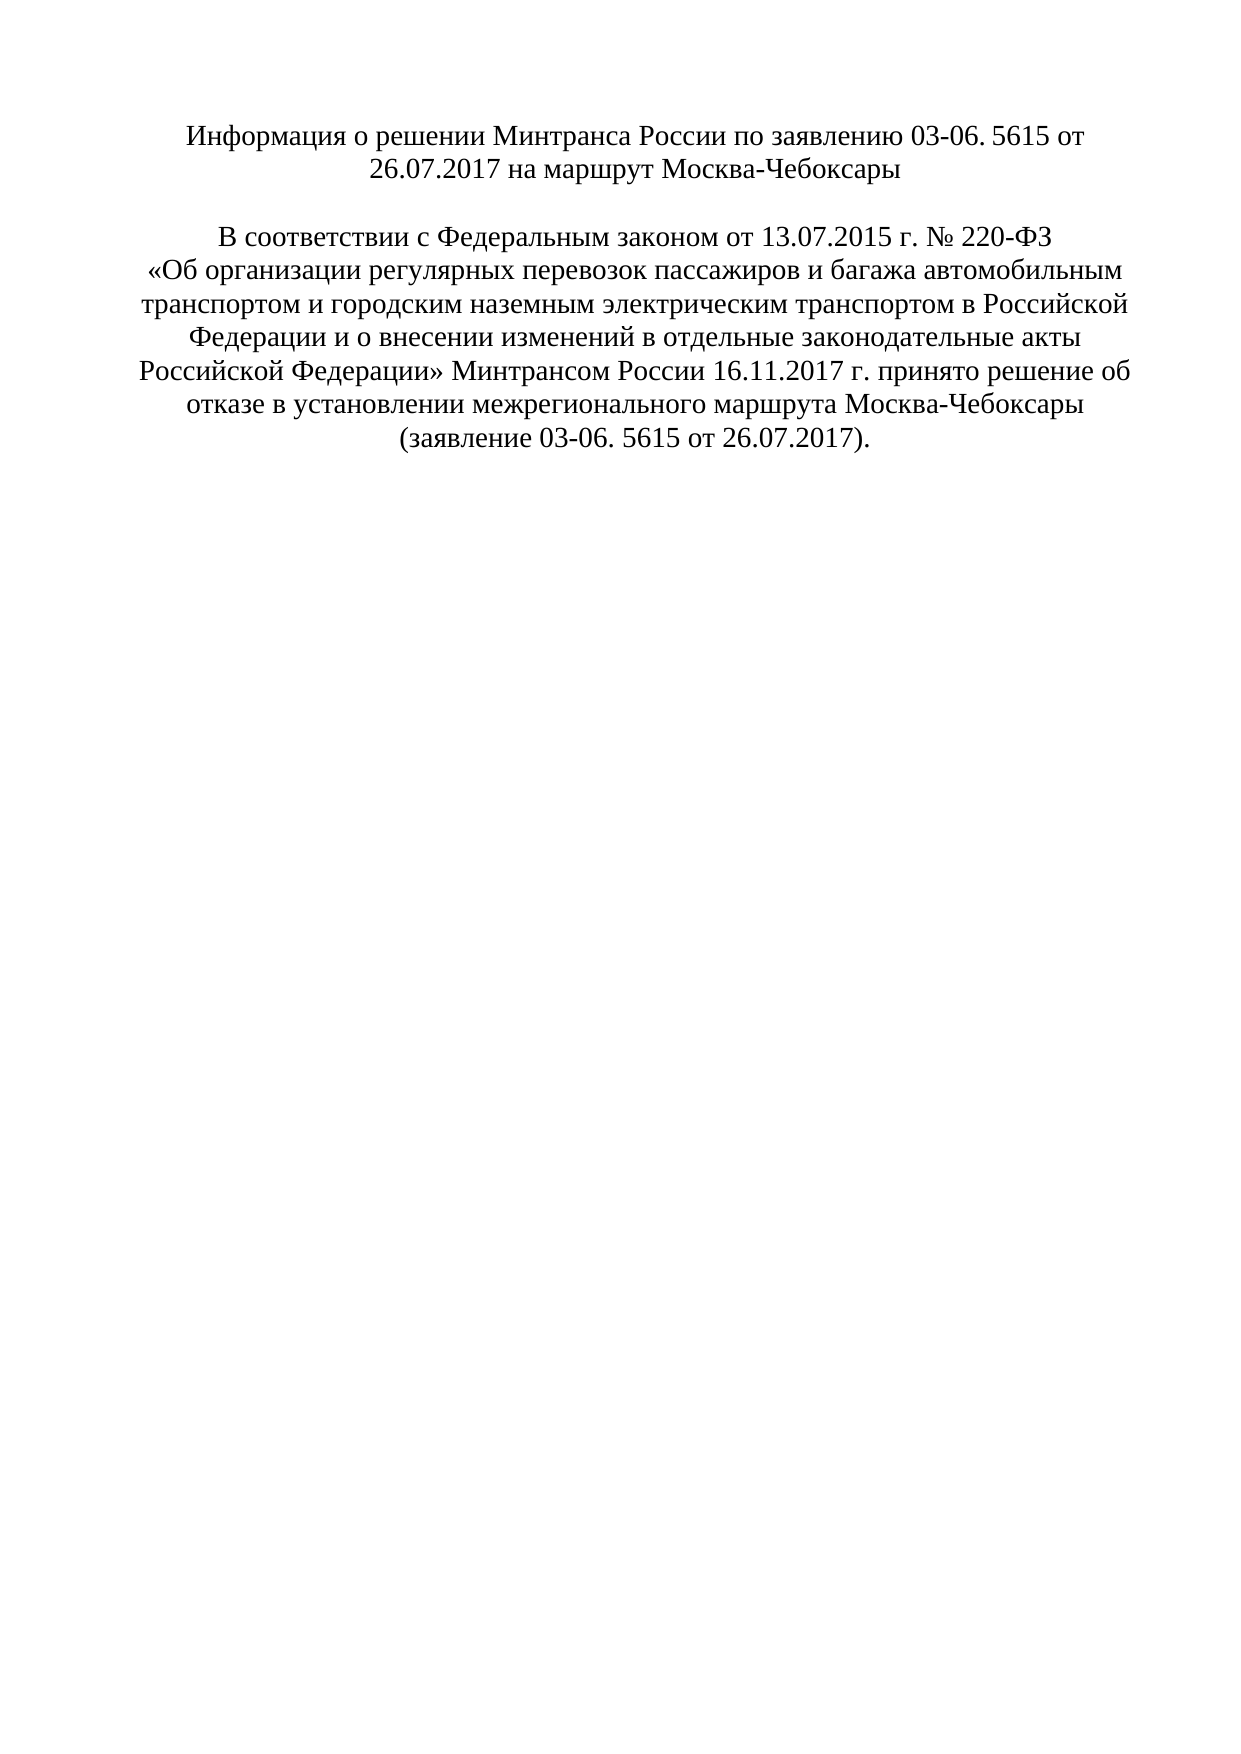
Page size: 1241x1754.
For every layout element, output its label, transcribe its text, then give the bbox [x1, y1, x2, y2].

text Информация о решении Минтранса России по заявлению 03-06. 5615 от 26.07.2017 на маршрут Москва-Чебоксары [118, 118, 1152, 185]
text В соответствии с Федеральным законом от 13.07.2015 г. № 220-ФЗ «Об организации регулярных перевозок пассажиров и багажа автомобильным транспортом и городским наземным электрическим транспортом в Российской Федерации и о внесении изменений в отдельные законодательные акты Российской Федерации» Минтрансом России 16.11.2017 г. принято решение об отказе в установлении межрегионального маршрута Москва-Чебоксары (заявление 03-06. 5615 от 26.07.2017). [118, 219, 1152, 453]
